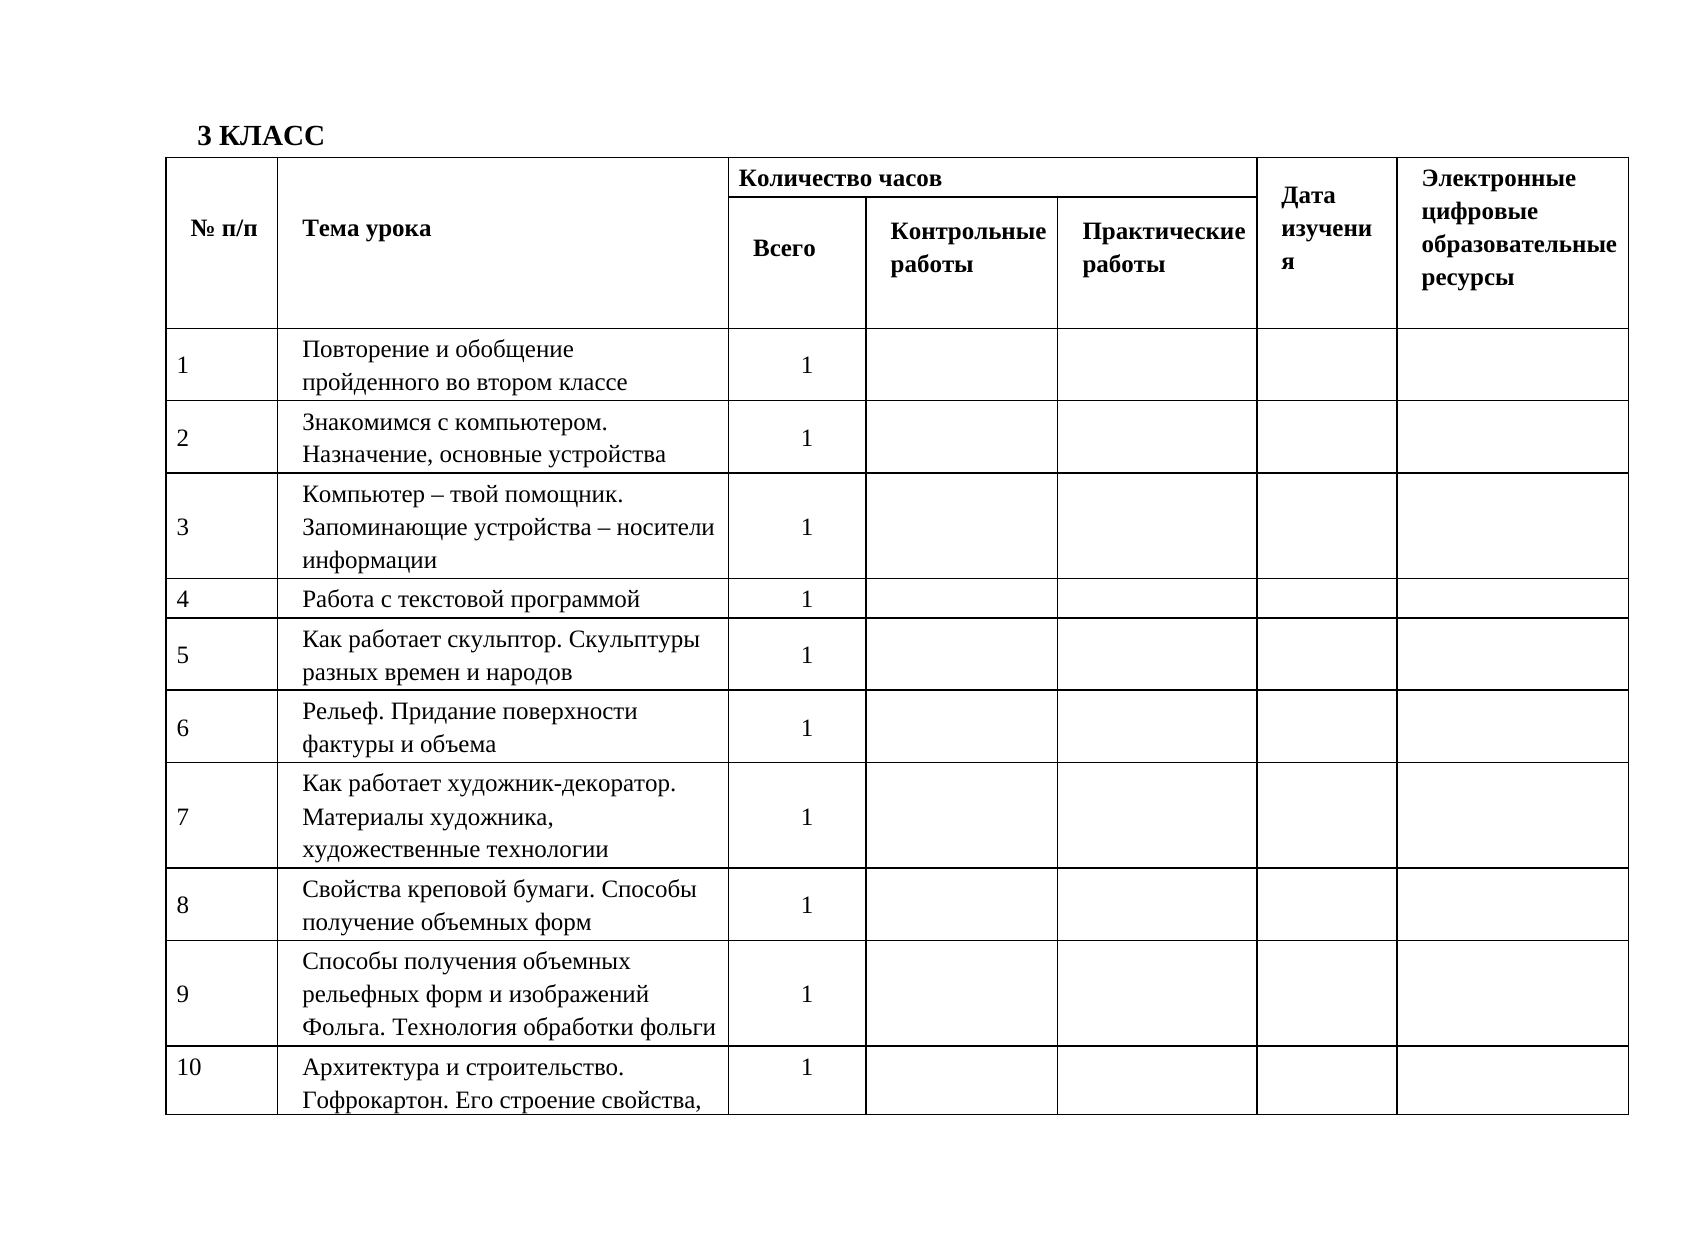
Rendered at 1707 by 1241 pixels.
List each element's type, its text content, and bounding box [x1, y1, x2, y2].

table_cell Повторение и обобщение пройденного во втором классе [278, 329, 728, 400]
table_cell [1398, 474, 1628, 578]
table_cell [1258, 329, 1396, 400]
table_cell [1058, 579, 1256, 617]
table_cell [1058, 869, 1256, 939]
table_cell [1258, 474, 1396, 578]
table_cell [867, 619, 1057, 689]
table_cell [1398, 619, 1628, 689]
table_cell [1058, 691, 1256, 762]
table_cell [867, 329, 1057, 400]
table_header № п/п [167, 158, 277, 327]
table_cell 1 [729, 1047, 865, 1113]
table_cell Рельеф. Придание поверхности фактуры и объема [278, 691, 728, 762]
table_cell [1258, 1047, 1396, 1113]
table_cell 3 [167, 474, 277, 578]
table_cell [1058, 329, 1256, 400]
text 3 КЛАСС [190, 118, 1618, 152]
table_cell 8 [167, 869, 277, 939]
table_cell [1398, 869, 1628, 939]
table_header Электронные цифровые образовательные ресурсы [1398, 158, 1628, 327]
table_cell [867, 474, 1057, 578]
table_cell 6 [167, 691, 277, 762]
table_cell [867, 1047, 1057, 1113]
table_cell Работа с текстовой программой [278, 579, 728, 617]
table_cell 1 [729, 579, 865, 617]
table_cell [867, 869, 1057, 939]
table_cell Способы получения объемных рельефных форм и изображений Фольга. Технология обработки фольги [278, 941, 728, 1045]
table_cell [1398, 691, 1628, 762]
table_cell [1398, 941, 1628, 1045]
table_cell 1 [729, 401, 865, 472]
table_cell [1058, 1047, 1256, 1113]
table_cell [867, 691, 1057, 762]
table_cell [1058, 763, 1256, 867]
table_cell Знакомимся с компьютером. Назначение, основные устройства [278, 401, 728, 472]
table_cell Как работает художник-декоратор. Материалы художника, художественные технологии [278, 763, 728, 867]
table_cell 9 [167, 941, 277, 1045]
table_cell [1058, 619, 1256, 689]
table_cell 2 [167, 401, 277, 472]
table_cell 1 [729, 329, 865, 400]
table_cell [1398, 763, 1628, 867]
table_cell [867, 941, 1057, 1045]
table_cell [1398, 1047, 1628, 1113]
table_cell 5 [167, 619, 277, 689]
table_cell [867, 401, 1057, 472]
table_cell 1 [167, 329, 277, 400]
table_cell [867, 763, 1057, 867]
table_cell 1 [729, 619, 865, 689]
table_cell 1 [729, 763, 865, 867]
table_cell 1 [729, 474, 865, 578]
table_cell [1258, 869, 1396, 939]
table_cell [1258, 691, 1396, 762]
table_cell [1258, 619, 1396, 689]
table_cell Всего [729, 198, 865, 327]
table_cell 4 [167, 579, 277, 617]
table_cell [1258, 763, 1396, 867]
table_cell [867, 579, 1057, 617]
table_cell 7 [167, 763, 277, 867]
table_cell Компьютер – твой помощник. Запоминающие устройства – носители информации [278, 474, 728, 578]
table_cell 1 [729, 941, 865, 1045]
table_cell [1258, 579, 1396, 617]
table_cell [1398, 579, 1628, 617]
table_cell [1258, 941, 1396, 1045]
table_cell [1398, 401, 1628, 472]
table_cell 1 [729, 691, 865, 762]
table_cell [1258, 401, 1396, 472]
table_cell [1058, 941, 1256, 1045]
table_cell Свойства креповой бумаги. Способы получение объемных форм [278, 869, 728, 939]
table_header Количество часов [729, 158, 1256, 196]
table_cell 1 [729, 869, 865, 939]
table_cell Контрольные работы [867, 198, 1057, 327]
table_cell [278, 1047, 728, 1113]
table_cell Практические работы [1058, 198, 1256, 327]
table_cell [1058, 474, 1256, 578]
table_cell 10 [167, 1047, 277, 1113]
table_cell Как работает скульптор. Скульптуры разных времен и народов [278, 619, 728, 689]
table_header Тема урока [278, 158, 728, 327]
table_header Дата изучения [1258, 158, 1396, 327]
table_cell [1058, 401, 1256, 472]
table_cell [1398, 329, 1628, 400]
